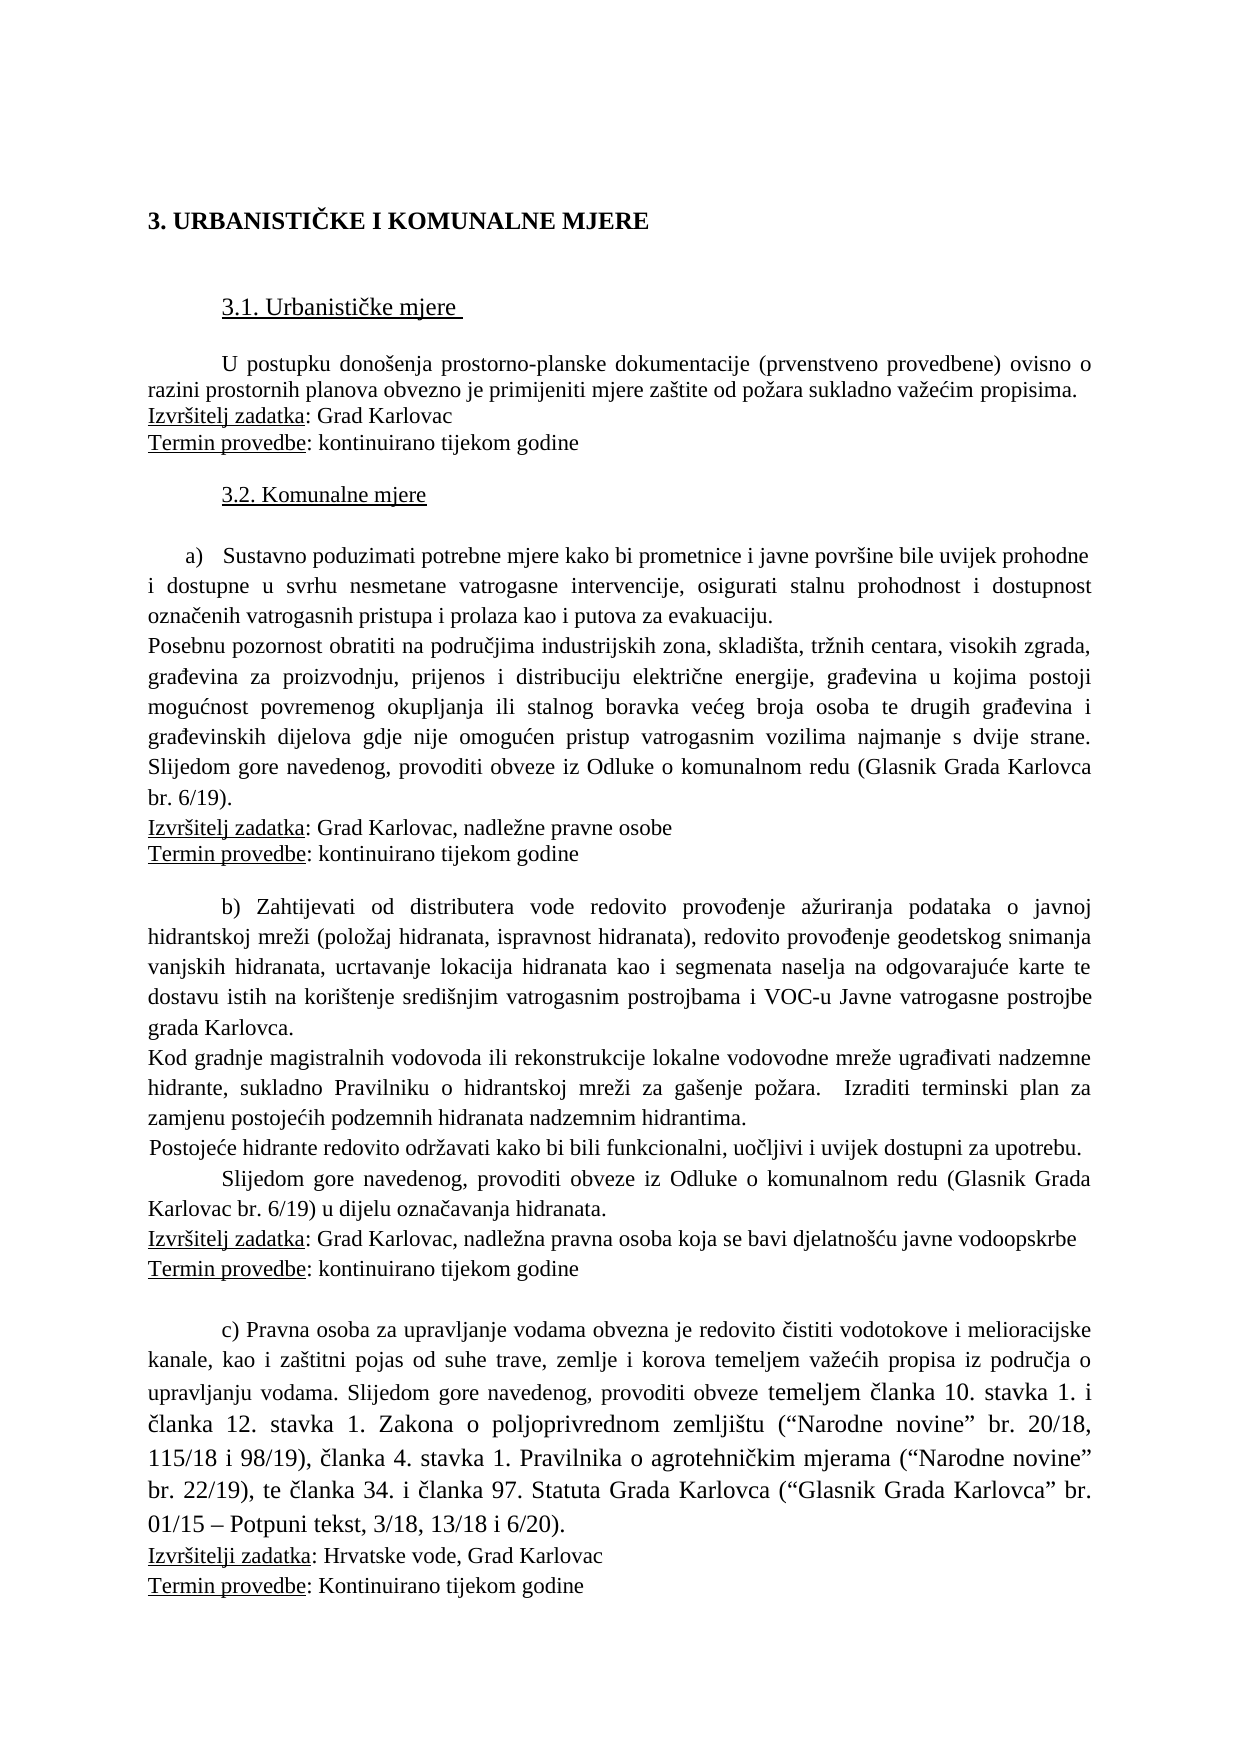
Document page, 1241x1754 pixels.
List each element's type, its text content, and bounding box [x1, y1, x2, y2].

text Termin provedbe: kontinuirano tijekom godine [148, 840, 1093, 866]
text i dostupne u svrhu nesmetane vatrogasne intervencije, osigurati stalnu prohodnost i dostupnost označenih vatrogasnih pristupa i prolaza kao i putova za evakuaciju. [148, 572, 1093, 629]
list Sustavno poduzimati potrebne mjere kako bi prometnice i javne površine bile uvijek prohodne [185, 542, 1093, 568]
text Izvršitelj zadatka: Grad Karlovac, nadležna pravna osoba koja se bavi djelatnošću javne vodoopskrbe [148, 1225, 1093, 1251]
text Termin provedbe: Kontinuirano tijekom godine [148, 1572, 1093, 1598]
text Izvršitelji zadatka: Hrvatske vode, Grad Karlovac [148, 1542, 1093, 1568]
text Izvršitelj zadatka: Grad Karlovac, nadležne pravne osobe [148, 814, 1093, 840]
text Postojeće hidrante redovito održavati kako bi bili funkcionalni, uočljivi i uvijek dostupni za upotrebu. [148, 1134, 1093, 1161]
text b) Zahtijevati od distributera vode redovito provođenje ažuriranja podataka o javnoj hidrantskoj mreži (položaj hidranata, ispravnost hidranata), redovito provođenje geodetskog snimanja vanjskih hidranata, ucrtavanje lokacija hidranata kao i segmenata naselja na odgovarajuće karte te dostavu istih na korištenje središnjim vatrogasnim postrojbama i VOC-u Javne vatrogasne postrojbe grada Karlovca. [148, 893, 1093, 1040]
text Termin provedbe: kontinuirano tijekom godine [148, 429, 1093, 455]
text Izvršitelj zadatka: Grad Karlovac [148, 402, 1093, 429]
text 3.1. Urbanističke mjere [148, 292, 1093, 321]
text Kod gradnje magistralnih vodovoda ili rekonstrukcije lokalne vodovodne mreže ugrađivati nadzemne hidrante, sukladno Pravilniku o hidrantskoj mreži za gašenje požara. Izraditi terminski plan za zamjenu postojećih podzemnih hidranata nadzemnim hidrantima. [148, 1044, 1093, 1131]
text 3.2. Komunalne mjere [148, 481, 1093, 508]
text c) Pravna osoba za upravljanje vodama obvezna je redovito čistiti vodotokove i melioracijske kanale, kao i zaštitni pojas od suhe trave, zemlje i korova temeljem važećih propisa iz područja o upravljanju vodama. Slijedom gore navedenog, provoditi obveze temeljem članka 10. stavka 1. i članka 12. stavka 1. Zakona o poljoprivrednom zemljištu (“Narodne novine” br. 20/18, 115/18 i 98/19), članka 4. stavka 1. Pravilnika o agrotehničkim mjerama (“Narodne novine” br. 22/19), te članka 34. i članka 97. Statuta Grada Karlovca (“Glasnik Grada Karlovca” br. 01/15 – Potpuni tekst, 3/18, 13/18 i 6/20). [148, 1316, 1093, 1537]
text Posebnu pozornost obratiti na područjima industrijskih zona, skladišta, tržnih centara, visokih zgrada, građevina za proizvodnju, prijenos i distribuciju električne energije, građevina u kojima postoji mogućnost povremenog okupljanja ili stalnog boravka većeg broja osoba te drugih građevina i građevinskih dijelova gdje nije omogućen pristup vatrogasnim vozilima najmanje s dvije strane. Slijedom gore navedenog, provoditi obveze iz Odluke o komunalnom redu (Glasnik Grada Karlovca br. 6/19). [148, 632, 1093, 810]
text 3. URBANISTIČKE I KOMUNALNE MJERE [148, 206, 1093, 235]
text Slijedom gore navedenog, provoditi obveze iz Odluke o komunalnom redu (Glasnik Grada Karlovac br. 6/19) u dijelu označavanja hidranata. [148, 1165, 1093, 1221]
text Termin provedbe: kontinuirano tijekom godine [148, 1255, 1093, 1282]
text U postupku donošenja prostorno-planske dokumentacije (prvenstveno provedbene) ovisno o razini prostornih planova obvezno je primijeniti mjere zaštite od požara sukladno važećim propisima. [148, 350, 1093, 402]
